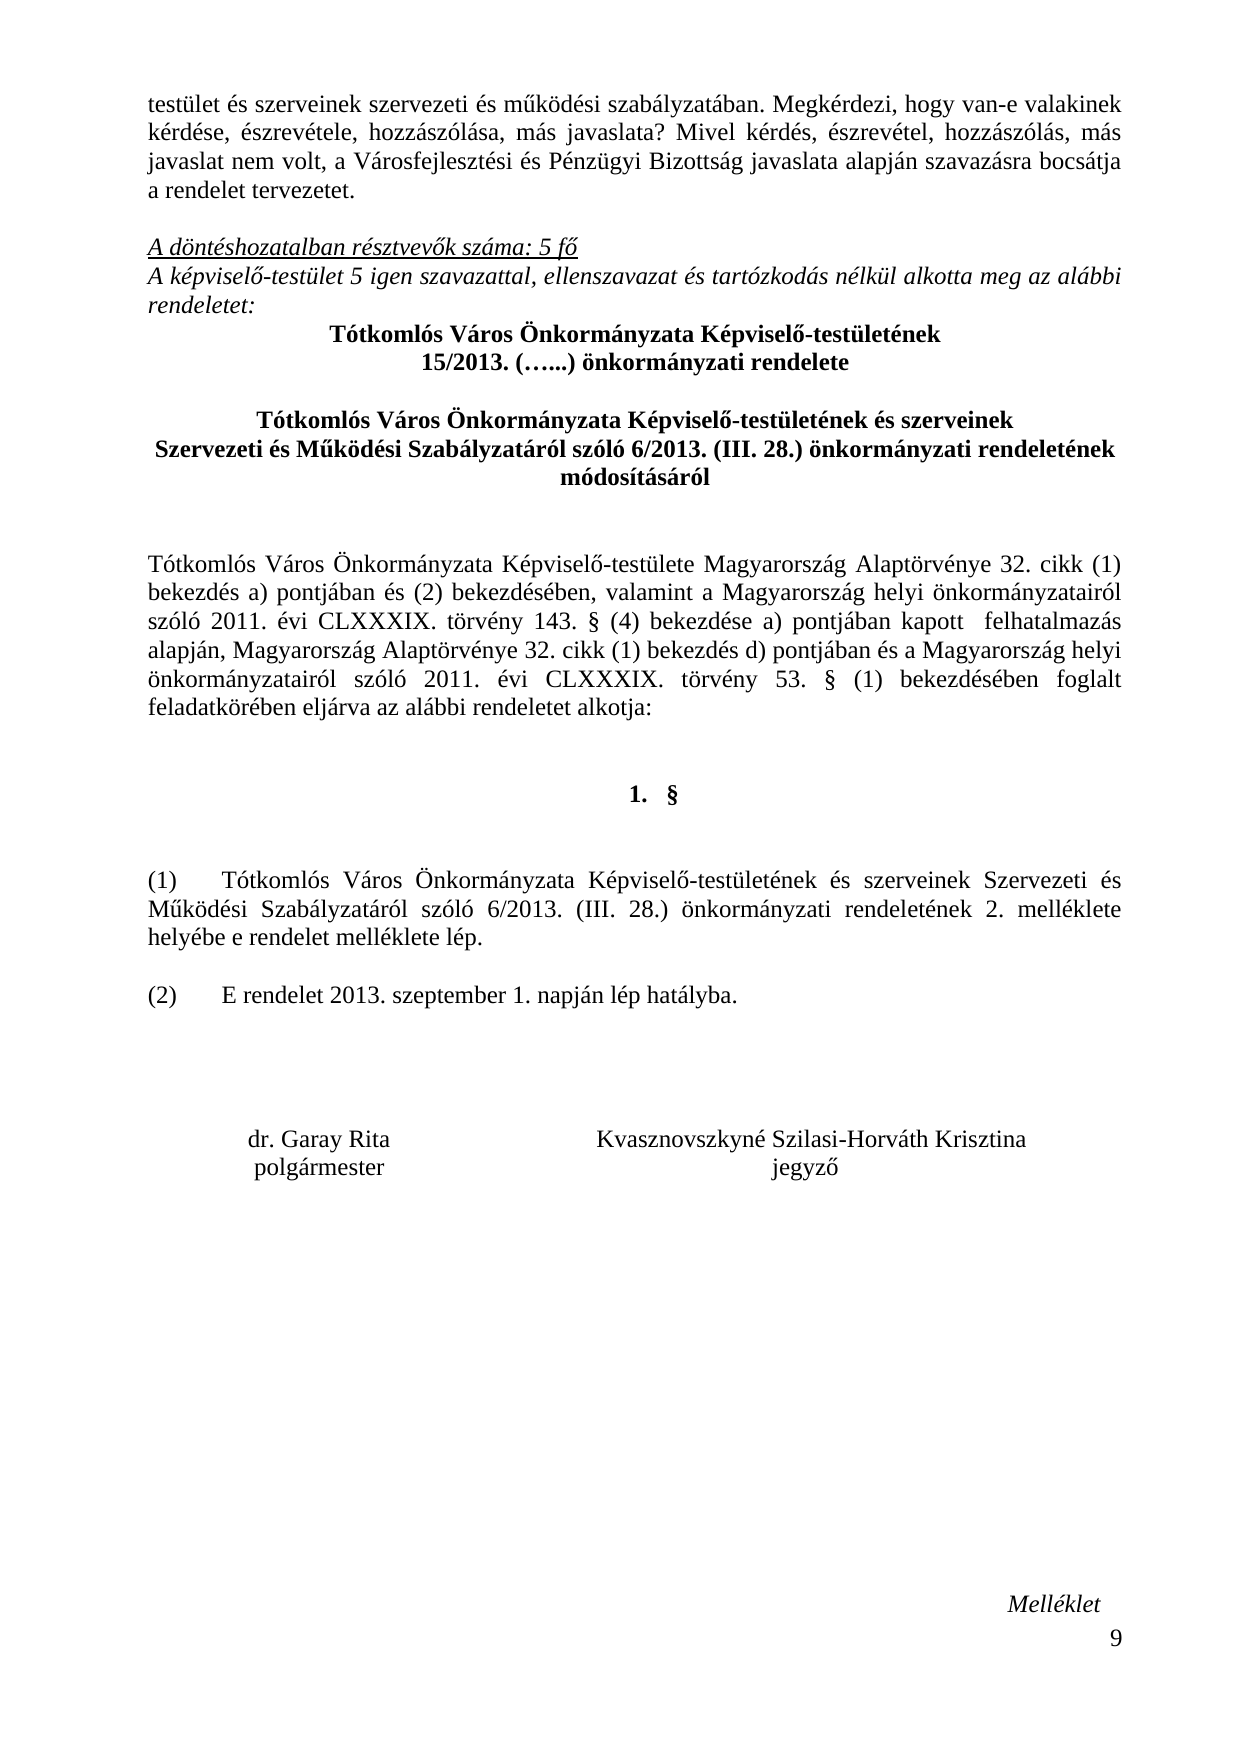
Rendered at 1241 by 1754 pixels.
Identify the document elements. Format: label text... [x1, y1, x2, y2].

text Tótkomlós Város Önkormányzata Képviselő-testületének és szerveinek [148, 405, 1122, 434]
text polgármester jegyző [148, 1152, 1122, 1181]
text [148, 89, 1122, 204]
text Szervezeti és Működési Szabályzatáról szóló 6/2013. (III. 28.) önkormányzati rendeletének módosításáról [148, 434, 1122, 491]
text A döntéshozatalban résztvevők száma: 5 fő [148, 232, 1122, 261]
list Tótkomlós Város Önkormányzata Képviselő-testületének és szerveinek Szervezeti és Működési Szabályzatáról szóló 6/2013. (III. 28.) önkormányzati rendeletének 2. melléklete helyébe e rendelet melléklete lép. [148, 865, 1122, 951]
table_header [146, 1325, 1108, 1622]
text dr. Garay Rita Kvasznovszkyné Szilasi-Horváth Krisztina [148, 1124, 1122, 1152]
list § [185, 779, 1122, 807]
text Tótkomlós Város Önkormányzata Képviselő-testületének [148, 319, 1122, 347]
text Tótkomlós Város Önkormányzata Képviselő-testülete Magyarország Alaptörvénye 32. cikk (1) bekezdés a) pontjában és (2) bekezdésében, valamint a Magyarország helyi önkormányzatairól szóló 2011. évi CLXXXIX. törvény 143. § (4) bekezdése a) pontjában kapott felhatalmazás alapján, Magyarország Alaptörvénye 32. cikk (1) bekezdés d) pontjában és a Magyarország helyi önkormányzatairól szóló 2011. évi CLXXXIX. törvény 53. § (1) bekezdésében foglalt feladatkörében eljárva az alábbi rendeletet alkotja: [148, 549, 1122, 721]
list E rendelet 2013. szeptember 1. napján lép hatályba. [148, 980, 1122, 1009]
text 15/2013. (…...) önkormányzati rendelete [148, 347, 1122, 376]
text A képviselő-testület 5 igen szavazattal, ellenszavazat és tartózkodás nélkül alkotta meg az alábbi rendeletet: [148, 261, 1122, 319]
